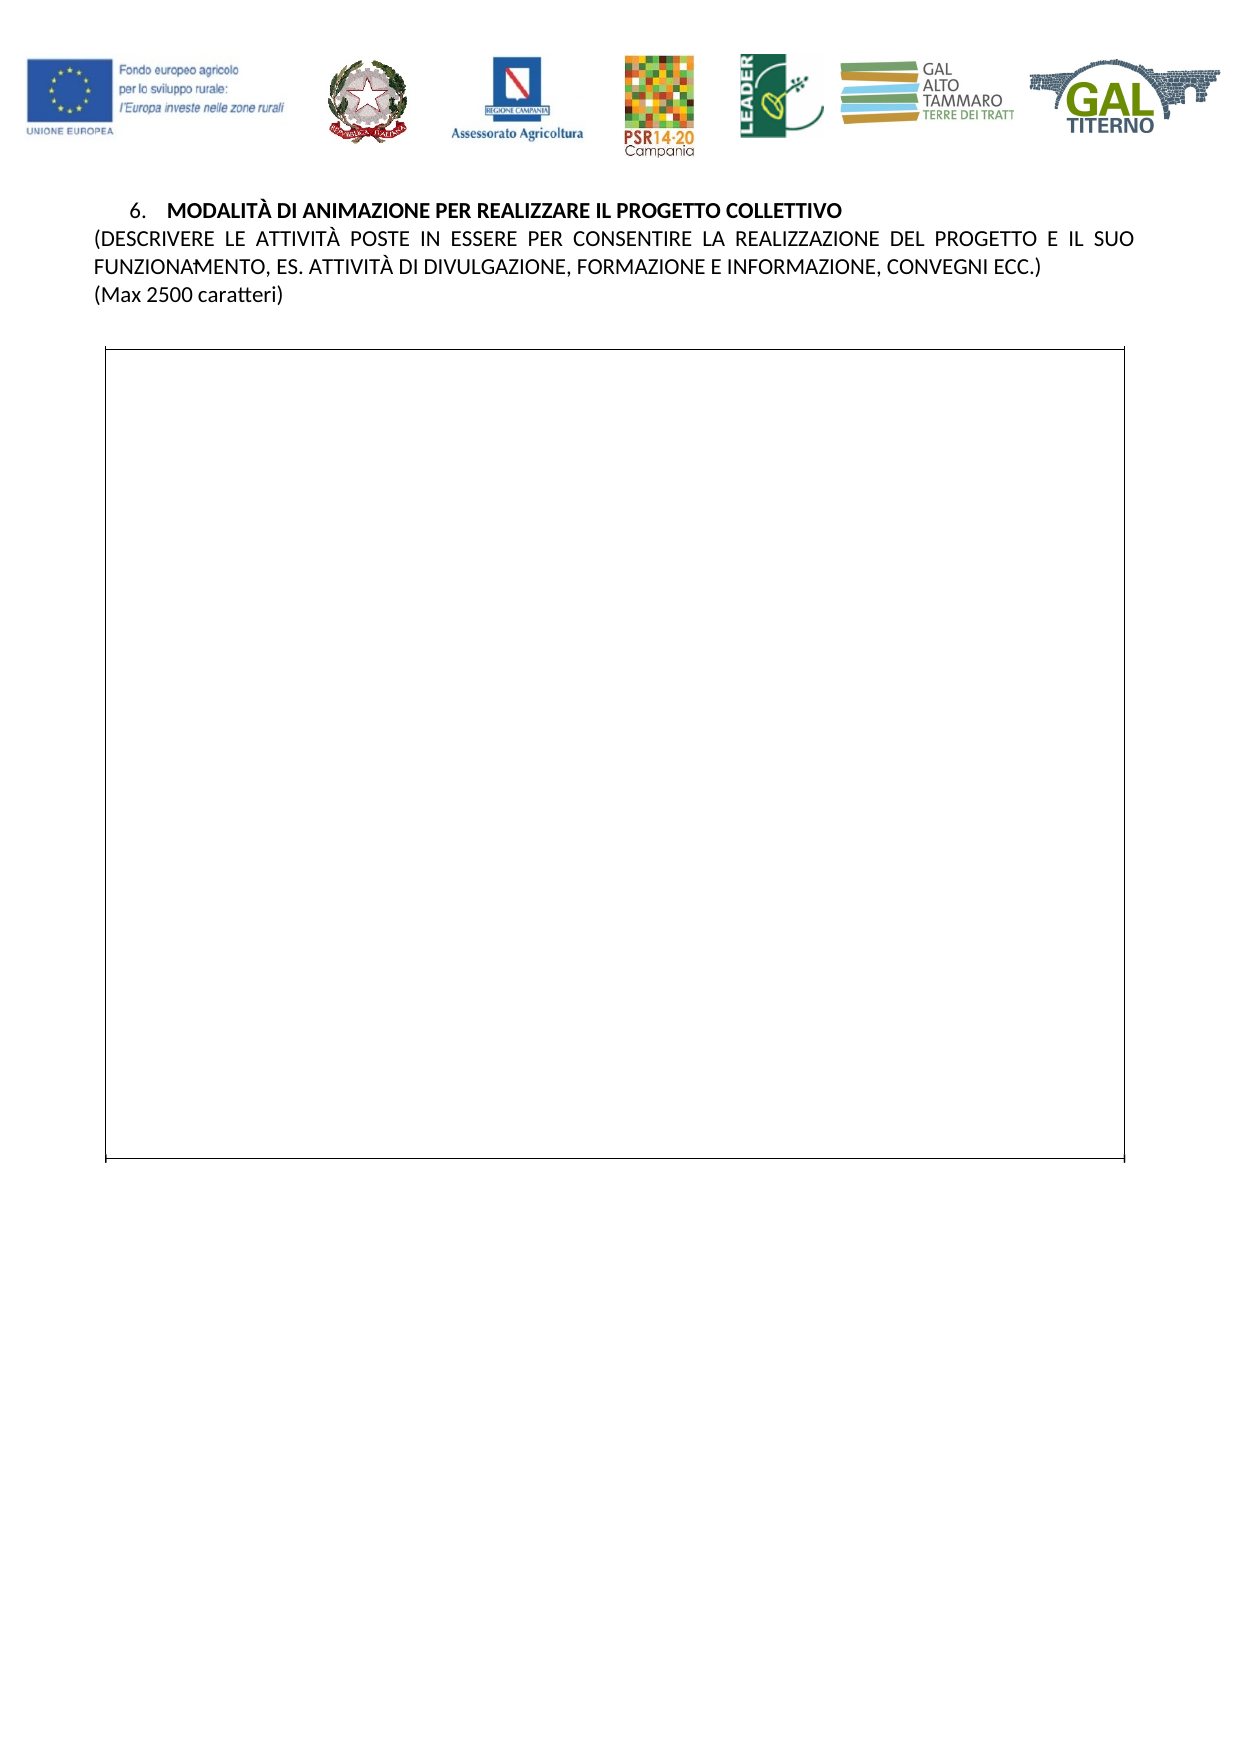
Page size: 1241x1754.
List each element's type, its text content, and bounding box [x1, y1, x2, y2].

picture [623, 54, 695, 158]
text (Max 2500 caratteri) [94, 281, 1136, 308]
picture [325, 56, 411, 146]
picture [451, 54, 586, 143]
picture [840, 54, 1236, 133]
picture [25, 53, 288, 143]
list MODALITÀ DI ANIMAZIONE PER REALIZZARE IL PROGETTO COLLETTIVO [129, 196, 1136, 224]
picture [740, 54, 824, 138]
text (DESCRIVERE LE ATTIVITÀ POSTE IN ESSERE PER CONSENTIRE LA REALIZZAZIONE DEL PROGETTO E IL SUO FUNZIONAMENTO, ES. ATTIVITÀ DI DIVULGAZIONE, FORMAZIONE E INFORMAZIONE, CONVEGNI ECC.) [94, 224, 1136, 281]
